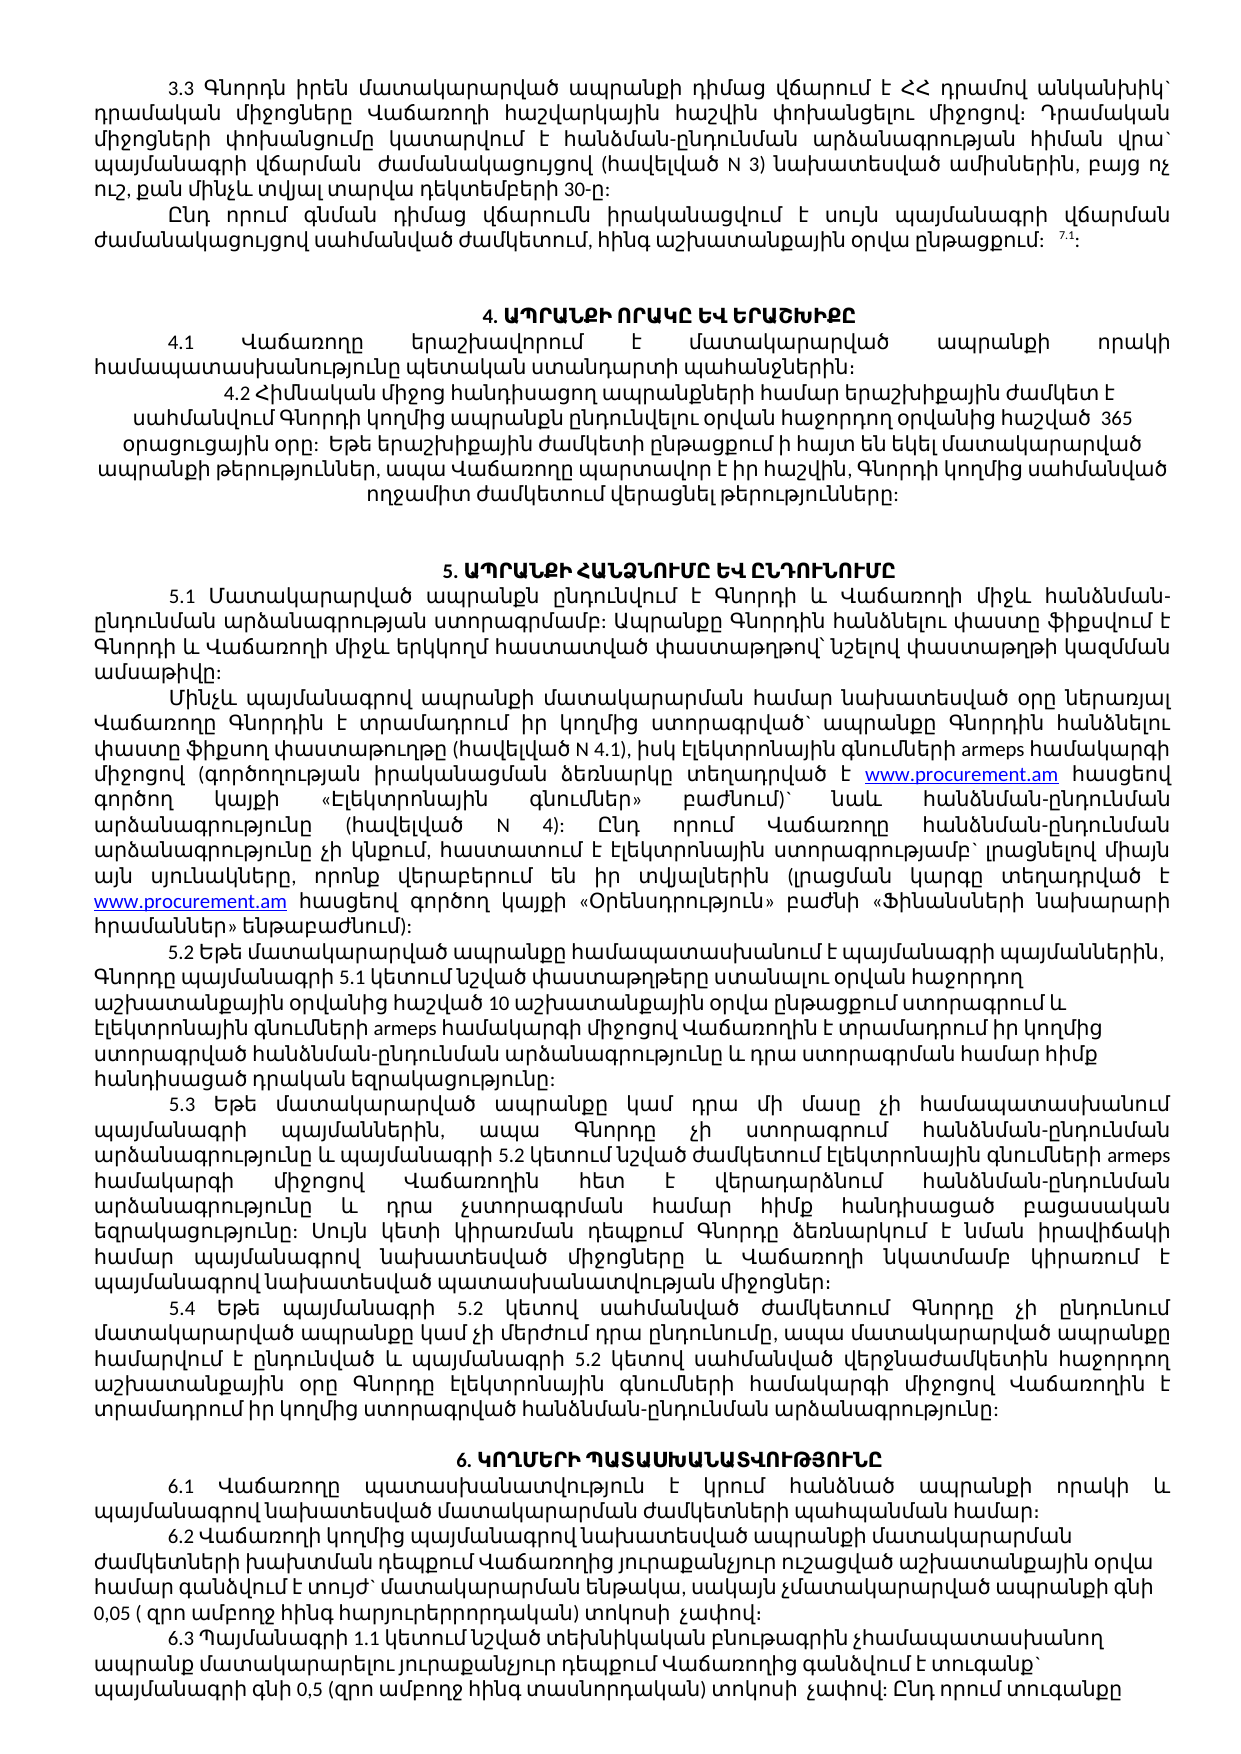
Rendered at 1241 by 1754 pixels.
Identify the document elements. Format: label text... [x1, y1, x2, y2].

text 5. ԱՊՐԱՆՔԻ ՀԱՆՁՆՈՒՄԸ ԵՎ ԸՆԴՈՒՆՈՒՄԸ [94, 558, 1171, 583]
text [94, 1625, 1171, 1702]
text 5.4 Եթե պայմանագրի 5.2 կետով սահմանված ժամկետում Գնորդը չի ընդունում մատակարարված ապրանքը կամ չի մերժում դրա ընդունումը, ապա մատակարարված ապրանքը համարվում է ընդունված և պայմանագրի 5.2 կետով սահմանված վերջնաժամկետին հաջորդող աշխատանքային օրը Գնորդը էլեկտրոնային գնումների համակարգի միջոցով Վաճառողին է տրամադրում իր կողմից ստորագրված հանձնման-ընդունման արձանագրությունը: [94, 1295, 1171, 1422]
text 4.2 Հիմնական միջոց հանդիսացող ապրանքների համար երաշխիքային ժամկետ է սահմանվում Գնորդի կողմից ապրանքն ընդունվելու օրվան հաջորդող օրվանից հաշված 365 օրացուցային օրը: Եթե երաշխիքային ժամկետի ընթացքում ի հայտ են եկել մատակարարված ապրանքի թերություններ, ապա Վաճառողը պարտավոր է իր հաշվին, Գնորդի կողմից սահմանված ողջամիտ ժամկետում վերացնել թերությունները: [94, 380, 366, 507]
text 4.2 Հիմնական միջոց հանդիսացող ապրանքների համար երաշխիքային ժամկետ է սահմանվում Գնորդի կողմից ապրանքն ընդունվելու օրվան հաջորդող օրվանից հաշված 365 օրացուցային օրը: Եթե երաշխիքային ժամկետի ընթացքում ի հայտ են եկել մատակարարված ապրանքի թերություններ, ապա Վաճառողը պարտավոր է իր հաշվին, Գնորդի կողմից սահմանված ողջամիտ ժամկետում վերացնել թերությունները: [899, 380, 1171, 507]
text 5.3 Եթե մատակարարված ապրանքը կամ դրա մի մասը չի համապատասխանում պայմանագրի պայմաններին, ապա Գնորդը չի ստորագրում հանձնման-ընդունման արձանագրությունը և պայմանագրի 5.2 կետում նշված ժամկետում էլեկտրոնային գնումների armeps համակարգի միջոցով Վաճառողին հետ է վերադարձնում հանձնման-ընդունման արձանագրությունը և դրա չստորագրման համար հիմք հանդիսացած բացասական եզրակացությունը: Սույն կետի կիրառման դեպքում Գնորդը ձեռնարկում է նման իրավիճակի համար պայմանագրով նախատեսված միջոցները և Վաճառողի նկատմամբ կիրառում է պայմանագրով նախատեսված պատասխանատվության միջոցներ։ [94, 1092, 1171, 1295]
text 5.1 Մատակարարված ապրանքն ընդունվում է Գնորդի և Վաճառողի միջև հանձնման-ընդունման արձանագրության ստորագրմամբ: Ապրանքը Գնորդին հանձնելու փաստը ֆիքսվում է Գնորդի և Վաճառողի միջև երկկողմ հաստատված փաստաթղթով՝ նշելով փաստաթղթի կազմման ամսաթիվը: [94, 583, 1171, 685]
text Մինչև պայմանագրով ապրանքի մատակարարման համար նախատեսված օրը ներառյալ Վաճառողը Գնորդին է տրամադրում իր կողմից ստորագրված` ապրանքը Գնորդին հանձնելու փաստը ֆիքսող փաստաթուղթը (հավելված N 4.1), իսկ էլեկտրոնային գնումների armeps համակարգի միջոցով (գործողության իրականացման ձեռնարկը տեղադրված է www.procurement.am հասցեով գործող կայքի «Էլեկտրոնային գնումներ» բաժնում)` նաև հանձնման-ընդունման արձանագրությունը (հավելված N 4): Ընդ որում Վաճառողը հանձնման-ընդունման արձանագրությունը չի կնքում, հաստատում է էլեկտրոնային ստորագրությամբ` լրացնելով միայն այն սյունակները, որոնք վերաբերում են իր տվյալներին (լրացման կարգը տեղադրված է www.procurement.am հասցեով գործող կայքի «Օրենսդրություն» բաժնի «Ֆինանսների նախարարի հրամաններ» ենթաբաժնում): [94, 685, 1171, 939]
text 4.1 Վաճառողը երաշխավորում է մատակարարված ապրանքի որակի համապատասխանությունը պետական ստանդարտի պահանջներին։ [94, 329, 1171, 380]
text 4. ԱՊՐԱՆՔԻ ՈՐԱԿԸ ԵՎ ԵՐԱՇԽԻՔԸ [94, 304, 1171, 329]
text 6. ԿՈՂՄԵՐԻ ՊԱՏԱՍԽԱՆԱՏՎՈՒԹՅՈՒՆԸ [94, 1447, 1171, 1473]
text 3.3 Գնորդն իրեն մատակարարված ապրանքի դիմաց վճարում է ՀՀ դրամով անկանխիկ` դրամական միջոցները Վաճառողի հաշվարկային հաշվին փոխանցելու միջոցով։ Դրամական միջոցների փոխանցումը կատարվում է հանձման-ընդունման արձանագրության հիման վրա` պայմանագրի վճարման ժամանակացույցով (հավելված N 3) նախատեսված ամիսներին, բայց ոչ ուշ, քան մինչև տվյալ տարվա դեկտեմբերի 30-ը: [94, 75, 1171, 202]
text 5.2 Եթե մատակարարված ապրանքը համապատասխանում է պայմանագրի պայմաններին, Գնորդը պայմանագրի 5.1 կետում նշված փաստաթղթերը ստանալու օրվան հաջորդող աշխատանքային օրվանից հաշված 10 աշխատանքային օրվա ընթացքում ստորագրում և էլեկտրոնային գնումների armeps համակարգի միջոցով Վաճառողին է տրամադրում իր կողմից ստորագրված հանձնման-ընդունման արձանագրությունը և դրա ստորագրման համար հիմք հանդիսացած դրական եզրակացությունը: [94, 939, 1171, 1092]
text 6.1 Վաճառողը պատասխանատվություն է կրում հանձնած ապրանքի որակի և պայմանագրով նախատեսված մատակարարման ժամկետների պահպանման համար։ [94, 1473, 1171, 1524]
text 6.2 Վաճառողի կողմից պայմանագրով նախատեսված ապրանքի մատակարարման ժամկետների խախտման դեպքում Վաճառողից յուրաքանչյուր ուշացված աշխատանքային օրվա համար գանձվում է տույժ` մատակարարման ենթակա, սակայն չմատակարարված ապրանքի գնի 0,05 ( զրո ամբողջ հինգ հարյուրերրորդական) տոկոսի չափով։ [94, 1524, 1171, 1625]
text Ընդ որում գնման դիմաց վճարումն իրականացվում է սույն պայմանագրի վճարման ժամանակացույցով սահմանված ժամկետում, հինգ աշխատանքային օրվա ընթացքում: 7.1: [94, 202, 1171, 253]
